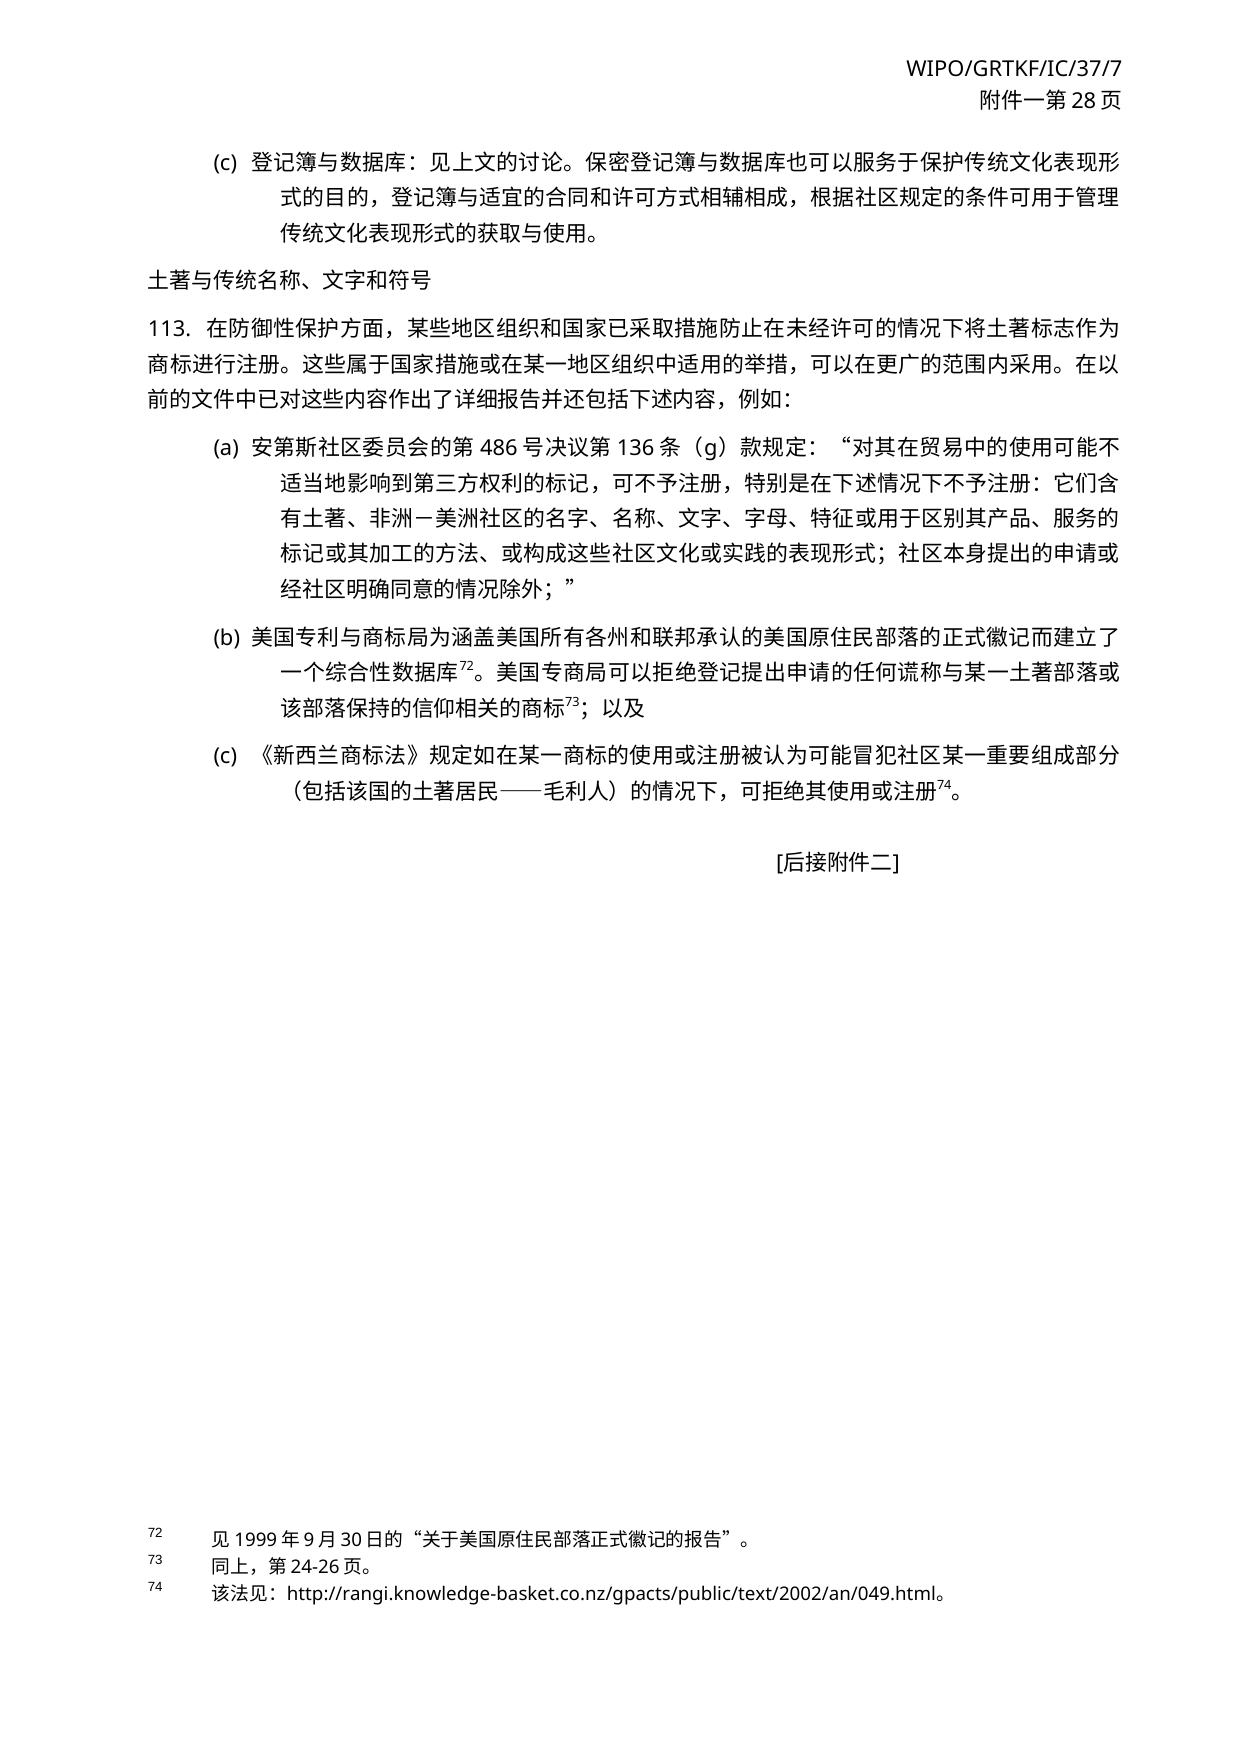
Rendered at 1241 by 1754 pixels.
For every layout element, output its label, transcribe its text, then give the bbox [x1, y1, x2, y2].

subtitle 土著与传统名称、文字和符号 [148, 260, 1122, 295]
list 登记簿与数据库：见上文的讨论。保密登记簿与数据库也可以服务于保护传统文化表现形式的目的，登记簿与适宜的合同和许可方式相辅相成，根据社区规定的条件可用于管理传统文化表现形式的获取与使用。 [213, 141, 1122, 247]
list 安第斯社区委员会的第486号决议第136条（g）款规定：“对其在贸易中的使用可能不适当地影响到第三方权利的标记，可不予注册，特别是在下述情况下不予注册：它们含有土著、非洲－美洲社区的名字、名称、文字、字母、特征或用于区别其产品、服务的标记或其加工的方法、或构成这些社区文化或实践的表现形式；社区本身提出的申请或经社区明确同意的情况除外；” [213, 426, 1122, 603]
list 在防御性保护方面，某些地区组织和国家已采取措施防止在未经许可的情况下将土著标志作为商标进行注册。这些属于国家措施或在某一地区组织中适用的举措，可以在更广的范围内采用。在以前的文件中已对这些内容作出了详细报告并还包括下述内容，例如： [148, 308, 1122, 414]
list 《新西兰商标法》规定如在某一商标的使用或注册被认为可能冒犯社区某一重要组成部分（包括该国的土著居民——毛利人）的情况下，可拒绝其使用或注册。 [213, 735, 1122, 806]
list 美国专利与商标局为涵盖美国所有各州和联邦承认的美国原住民部落的正式徽记而建立了一个综合性数据库。美国专商局可以拒绝登记提出申请的任何谎称与某一土著部落或该部落保持的信仰相关的商标；以及 [213, 616, 1122, 722]
text [后接附件二] [776, 844, 1122, 876]
